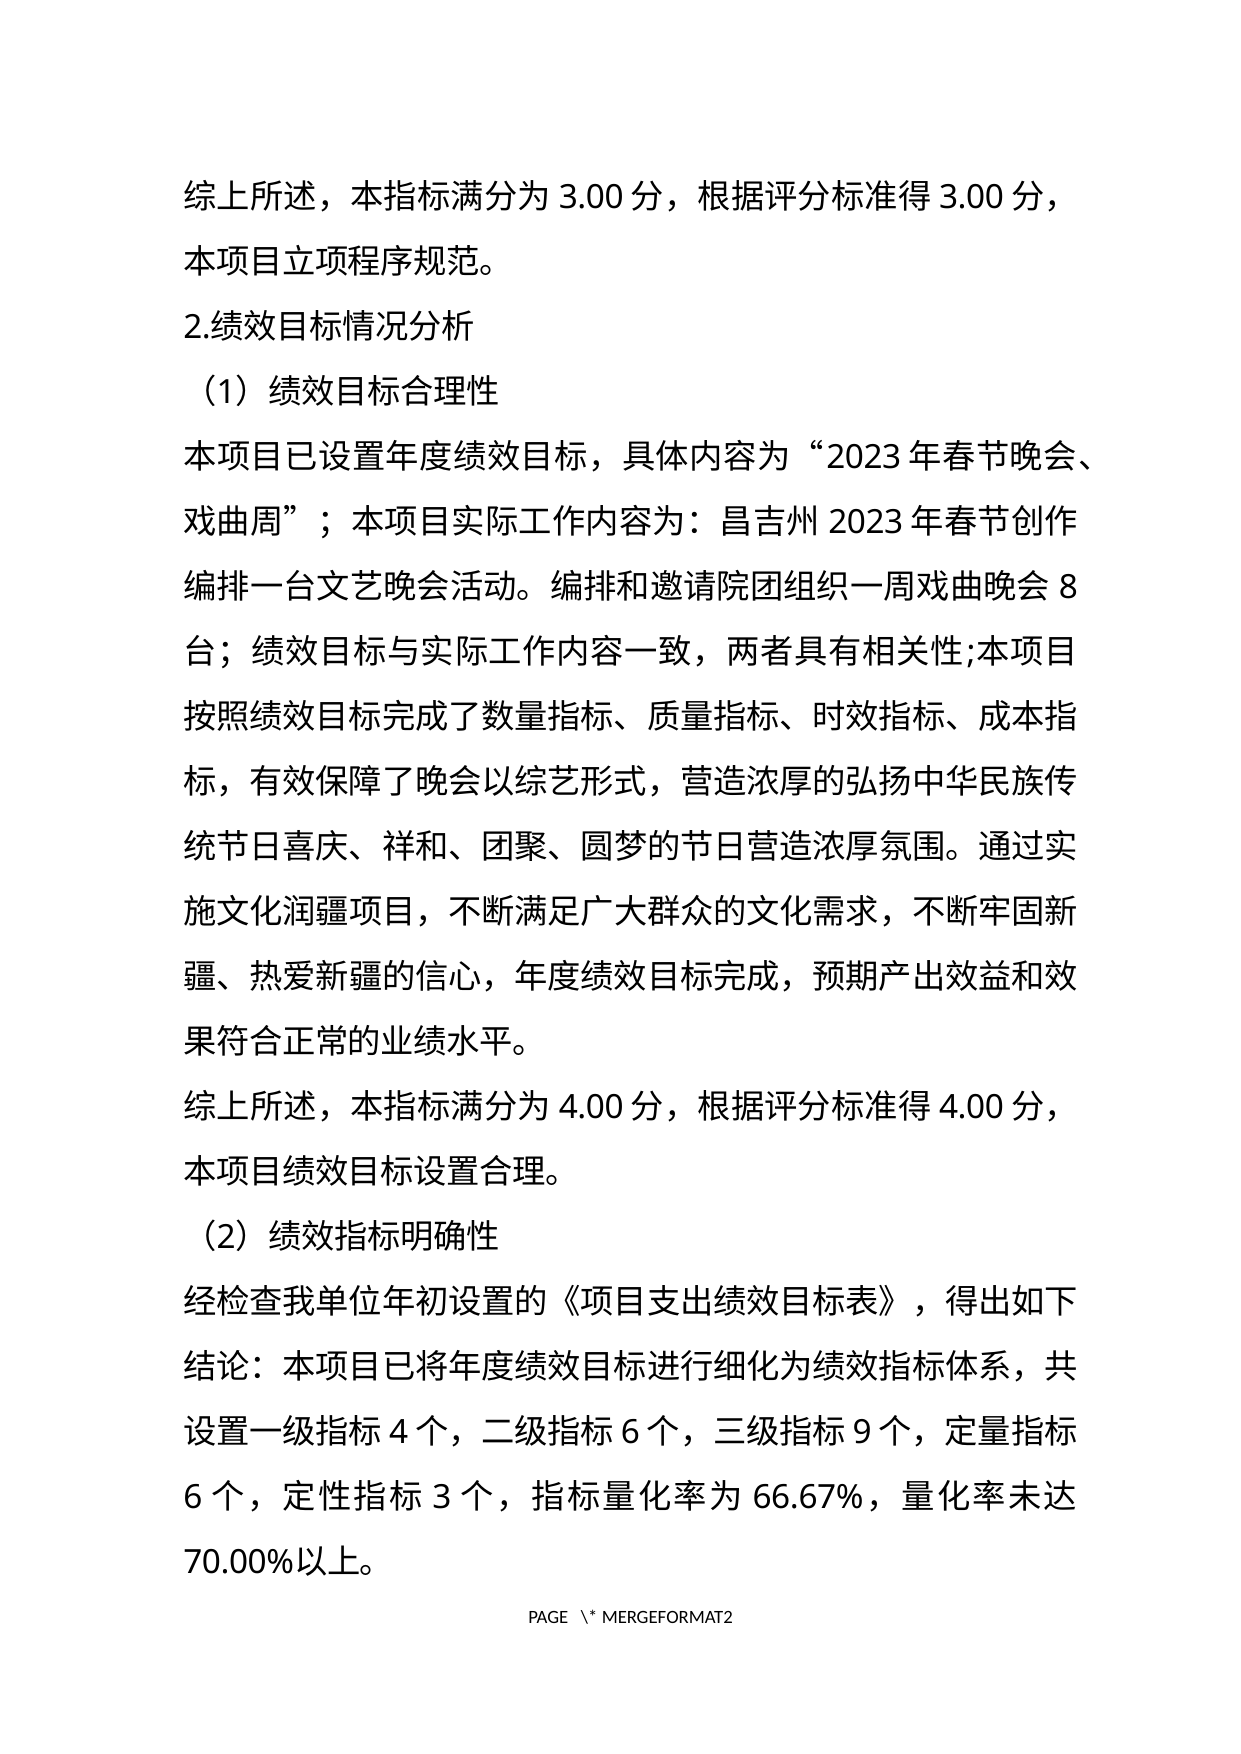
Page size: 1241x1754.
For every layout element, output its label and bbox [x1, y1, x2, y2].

text [183, 162, 1078, 1592]
